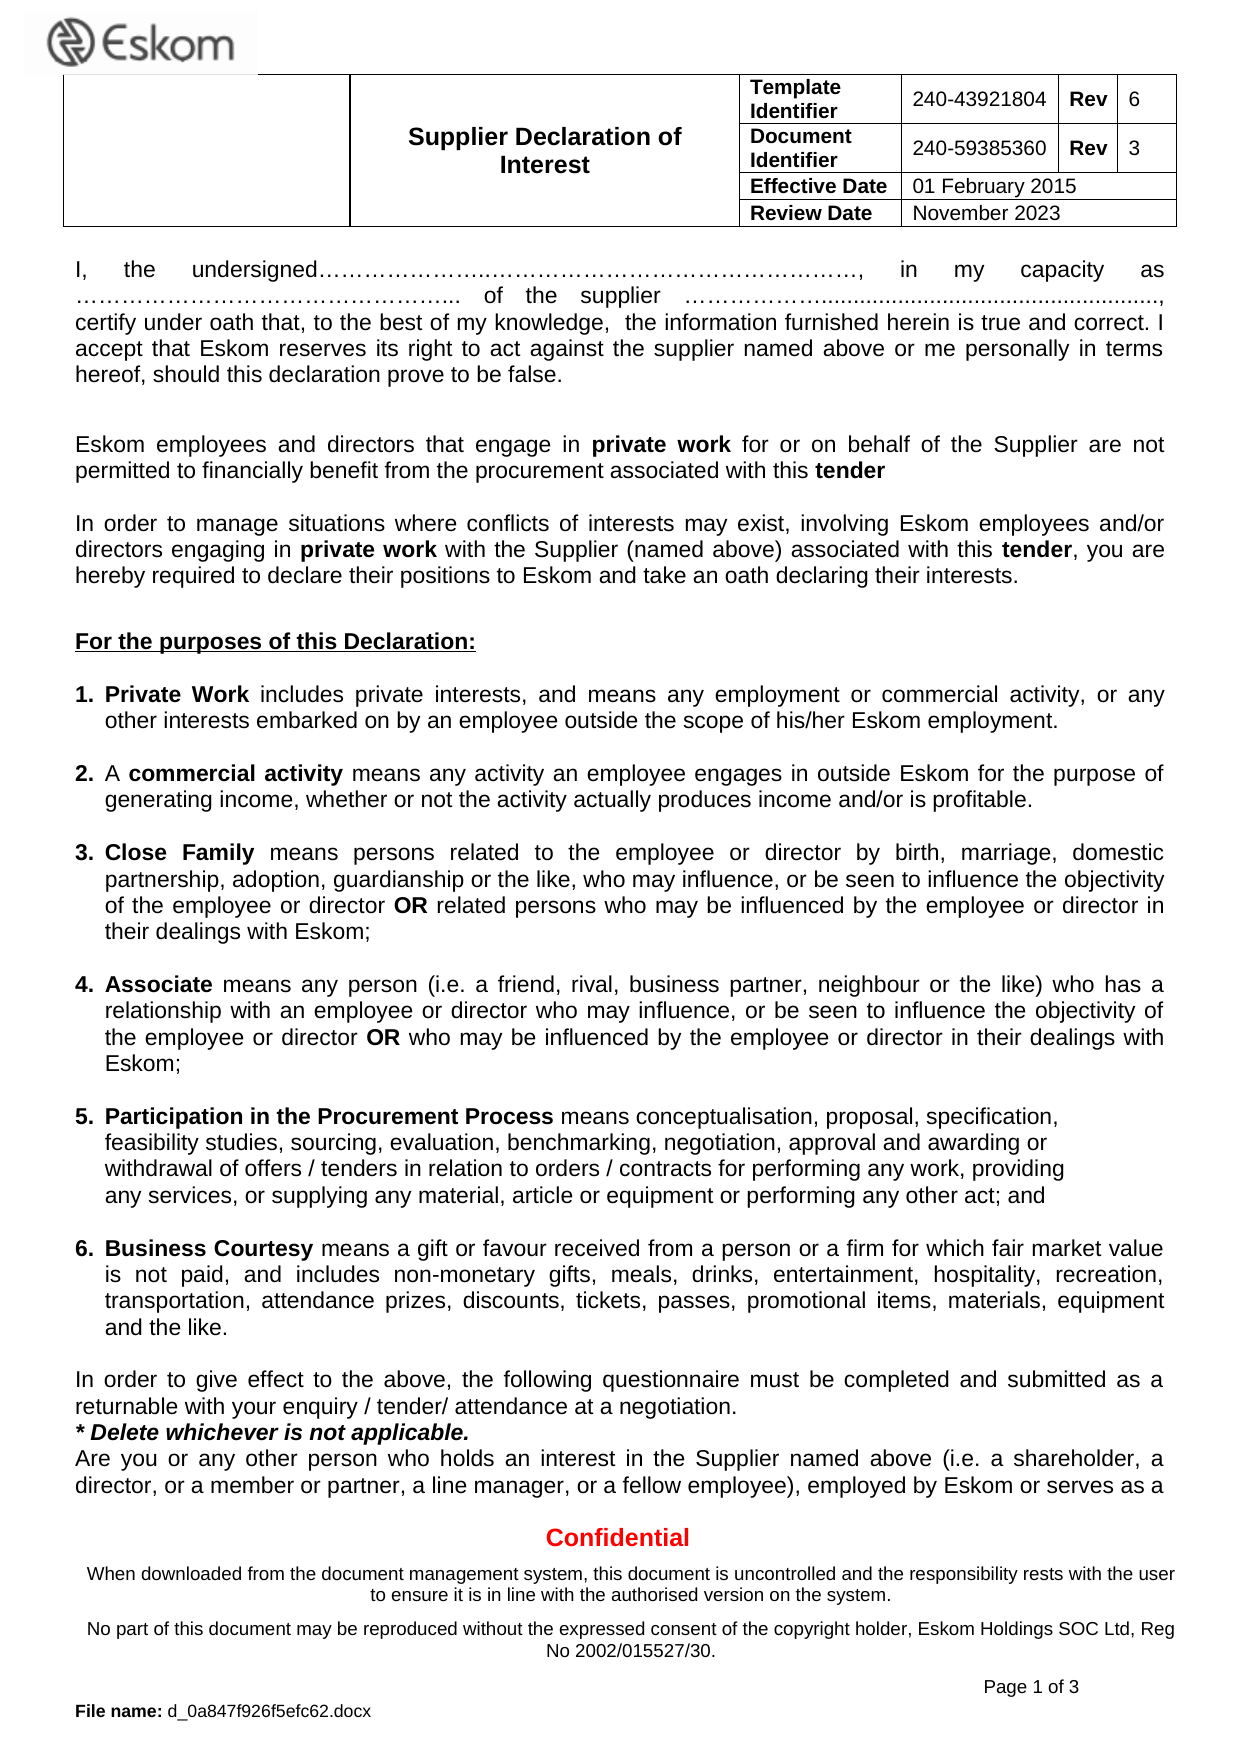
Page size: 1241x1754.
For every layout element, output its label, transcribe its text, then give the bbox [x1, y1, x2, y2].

list Participation in the Procurement Process means conceptualisation, proposal, specification, [75, 1103, 1165, 1129]
list Close Family means persons related to the employee or director by birth, marriage, domestic partnership, adoption, guardianship or the like, who may influence, or be seen to influence the objectivity of the employee or director OR related persons who may be influenced by the employee or director in their dealings with Eskom; [75, 839, 1165, 944]
text For the purposes of this Declaration: [75, 628, 1165, 655]
text I, the undersigned…………………..…………………………………………, in my capacity as …………………………………………... of the supplier ………………....................................................., certify under oath that, to the best of my knowledge, the information furnished herein is true and correct. I accept that Eskom reserves its right to act against the supplier named above or me personally in terms hereof, should this declaration prove to be false. [75, 256, 1165, 388]
text any services, or supplying any material, article or equipment or performing any other act; and [75, 1182, 1165, 1208]
list Business Courtesy means a gift or favour received from a person or a firm for which fair market value is not paid, and includes non-monetary gifts, meals, drinks, entertainment, hospitality, recreation, transportation, attendance prizes, discounts, tickets, passes, promotional items, materials, equipment and the like. [75, 1234, 1165, 1340]
text * Delete whichever is not applicable. [75, 1419, 1165, 1445]
text In order to give effect to the above, the following questionnaire must be completed and submitted as a returnable with your enquiry / tender/ attendance at a negotiation. [75, 1366, 1165, 1419]
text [75, 1445, 1165, 1498]
list A commercial activity means any activity an employee engages in outside Eskom for the purpose of generating income, whether or not the activity actually produces income and/or is profitable. [75, 760, 1165, 813]
text Eskom employees and directors that engage in private work for or on behalf of the Supplier are not permitted to financially benefit from the procurement associated with this tender [75, 431, 1165, 483]
list Associate means any person (i.e. a friend, rival, business partner, neighbour or the like) who has a relationship with an employee or director who may influence, or be seen to influence the objectivity of the employee or director OR who may be influenced by the employee or director in their dealings with Eskom; [75, 971, 1165, 1076]
text withdrawal of offers / tenders in relation to orders / contracts for performing any work, providing [75, 1155, 1165, 1182]
text In order to manage situations where conflicts of interests may exist, involving Eskom employees and/or directors engaging in private work with the Supplier (named above) associated with this tender, you are hereby required to declare their positions to Eskom and take an oath declaring their interests. [75, 510, 1165, 589]
list Private Work includes private interests, and means any employment or commercial activity, or any other interests embarked on by an employee outside the scope of his/her Eskom employment. [75, 681, 1165, 734]
text feasibility studies, sourcing, evaluation, benchmarking, negotiation, approval and awarding or [75, 1129, 1165, 1155]
